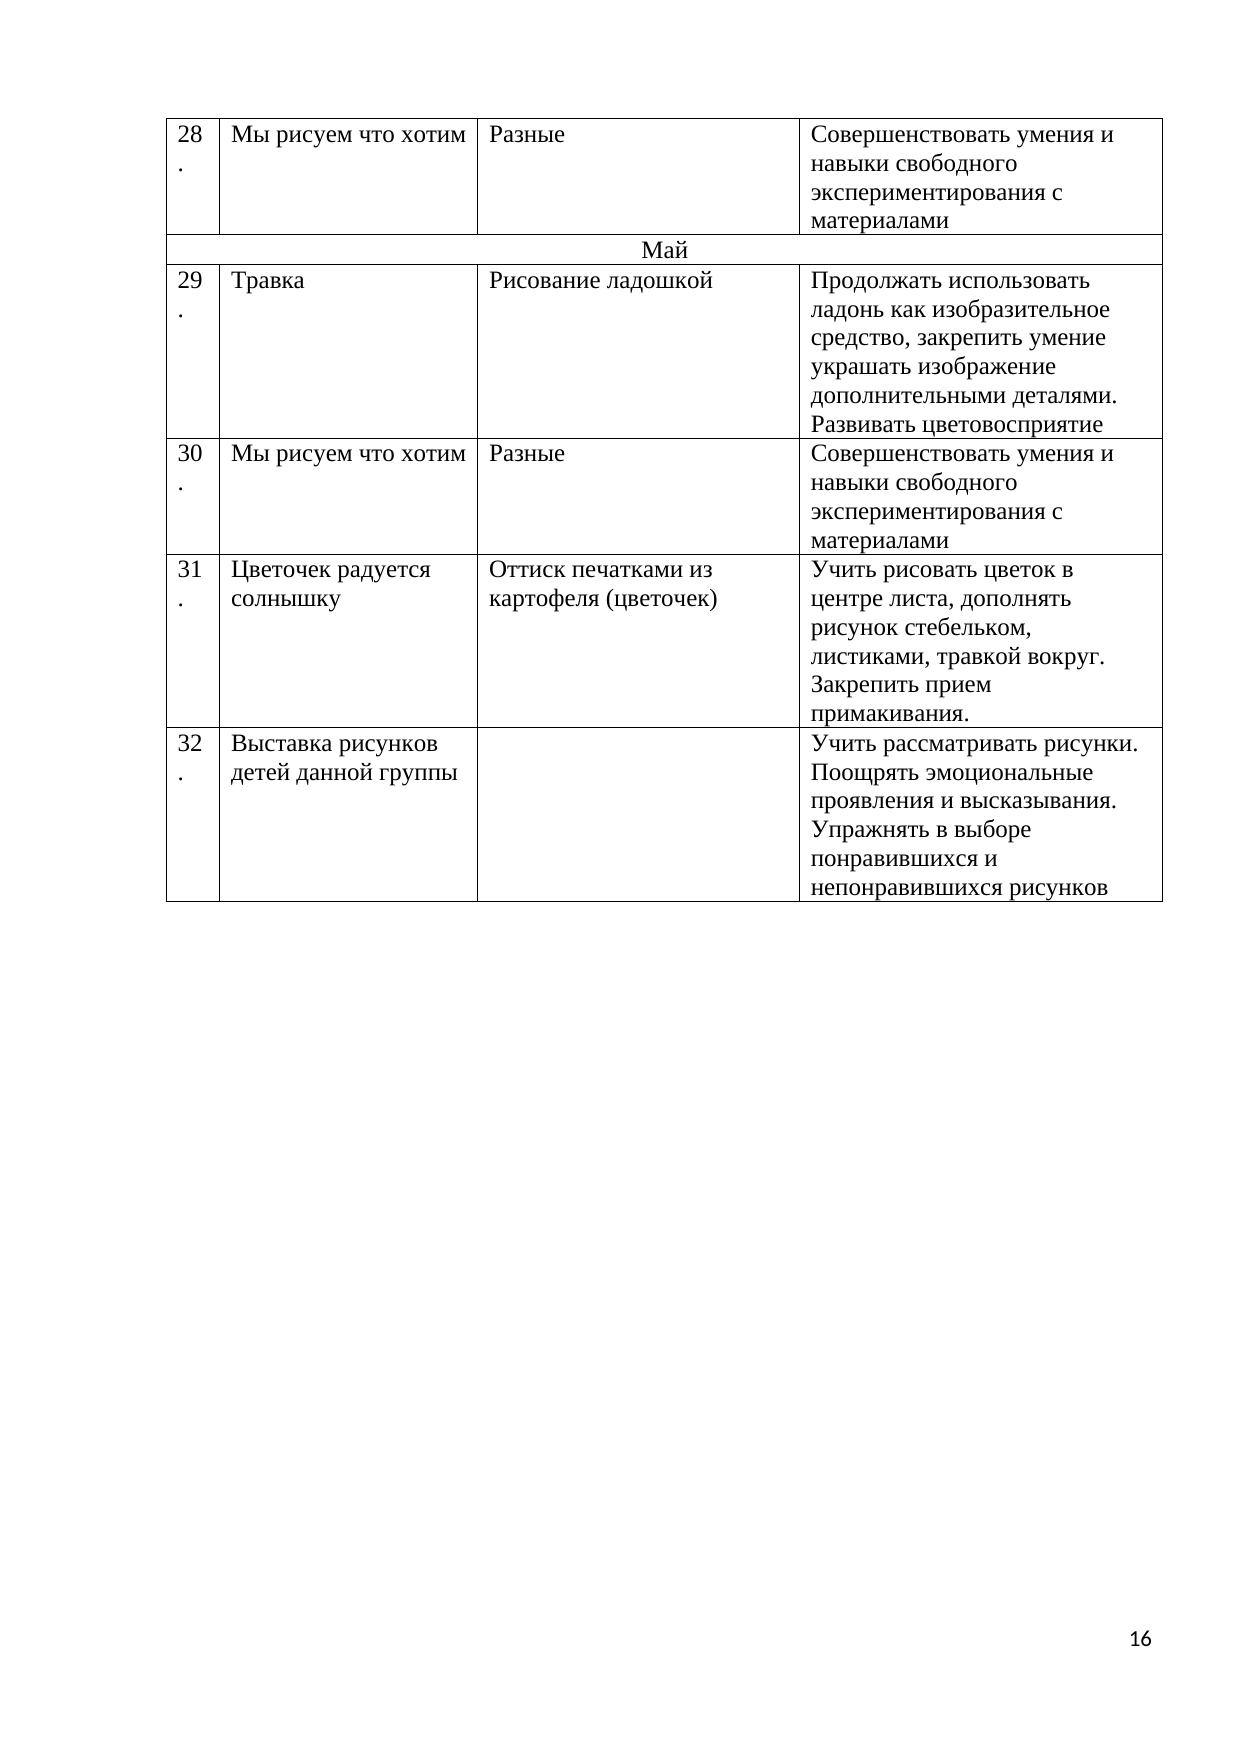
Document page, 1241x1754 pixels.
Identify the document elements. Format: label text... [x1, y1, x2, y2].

table_cell 30. [167, 439, 219, 553]
table_cell 32. [167, 728, 219, 901]
table_cell 31. [167, 555, 219, 727]
table_cell Цветочек радуется солнышку [220, 555, 477, 727]
table_cell Учить рисовать цветок в центре листа, дополнять рисунок стебельком, листиками, травкой вокруг. Закрепить прием примакивания. [800, 555, 1162, 727]
table_cell 29. [167, 265, 219, 437]
table_cell Разные [478, 119, 799, 234]
table_cell [478, 728, 799, 901]
table_cell Май [167, 235, 1162, 264]
table_cell Учить рассматривать рисунки. Поощрять эмоциональные проявления и высказывания. Упражнять в выборе понравившихся и непонравившихся рисунков [800, 728, 1162, 901]
table_cell Мы рисуем что хотим [220, 119, 477, 234]
table_cell Оттиск печатками из картофеля (цветочек) [478, 555, 799, 727]
table_cell Рисование ладошкой [478, 265, 799, 437]
table_cell Выставка рисунков детей данной группы [220, 728, 477, 901]
table_cell Мы рисуем что хотим [220, 439, 477, 553]
table_cell 28. [167, 119, 219, 234]
table_cell Разные [478, 439, 799, 553]
table_cell Совершенствовать умения и навыки свободного экспериментирования с материалами [800, 439, 1162, 553]
table_cell Совершенствовать умения и навыки свободного экспериментирования с материалами [800, 119, 1162, 234]
table_cell Продолжать использовать ладонь как изобразительное средство, закрепить умение украшать изображение дополнительными деталями. Развивать цветовосприятие [800, 265, 1162, 437]
table_cell Травка [220, 265, 477, 437]
